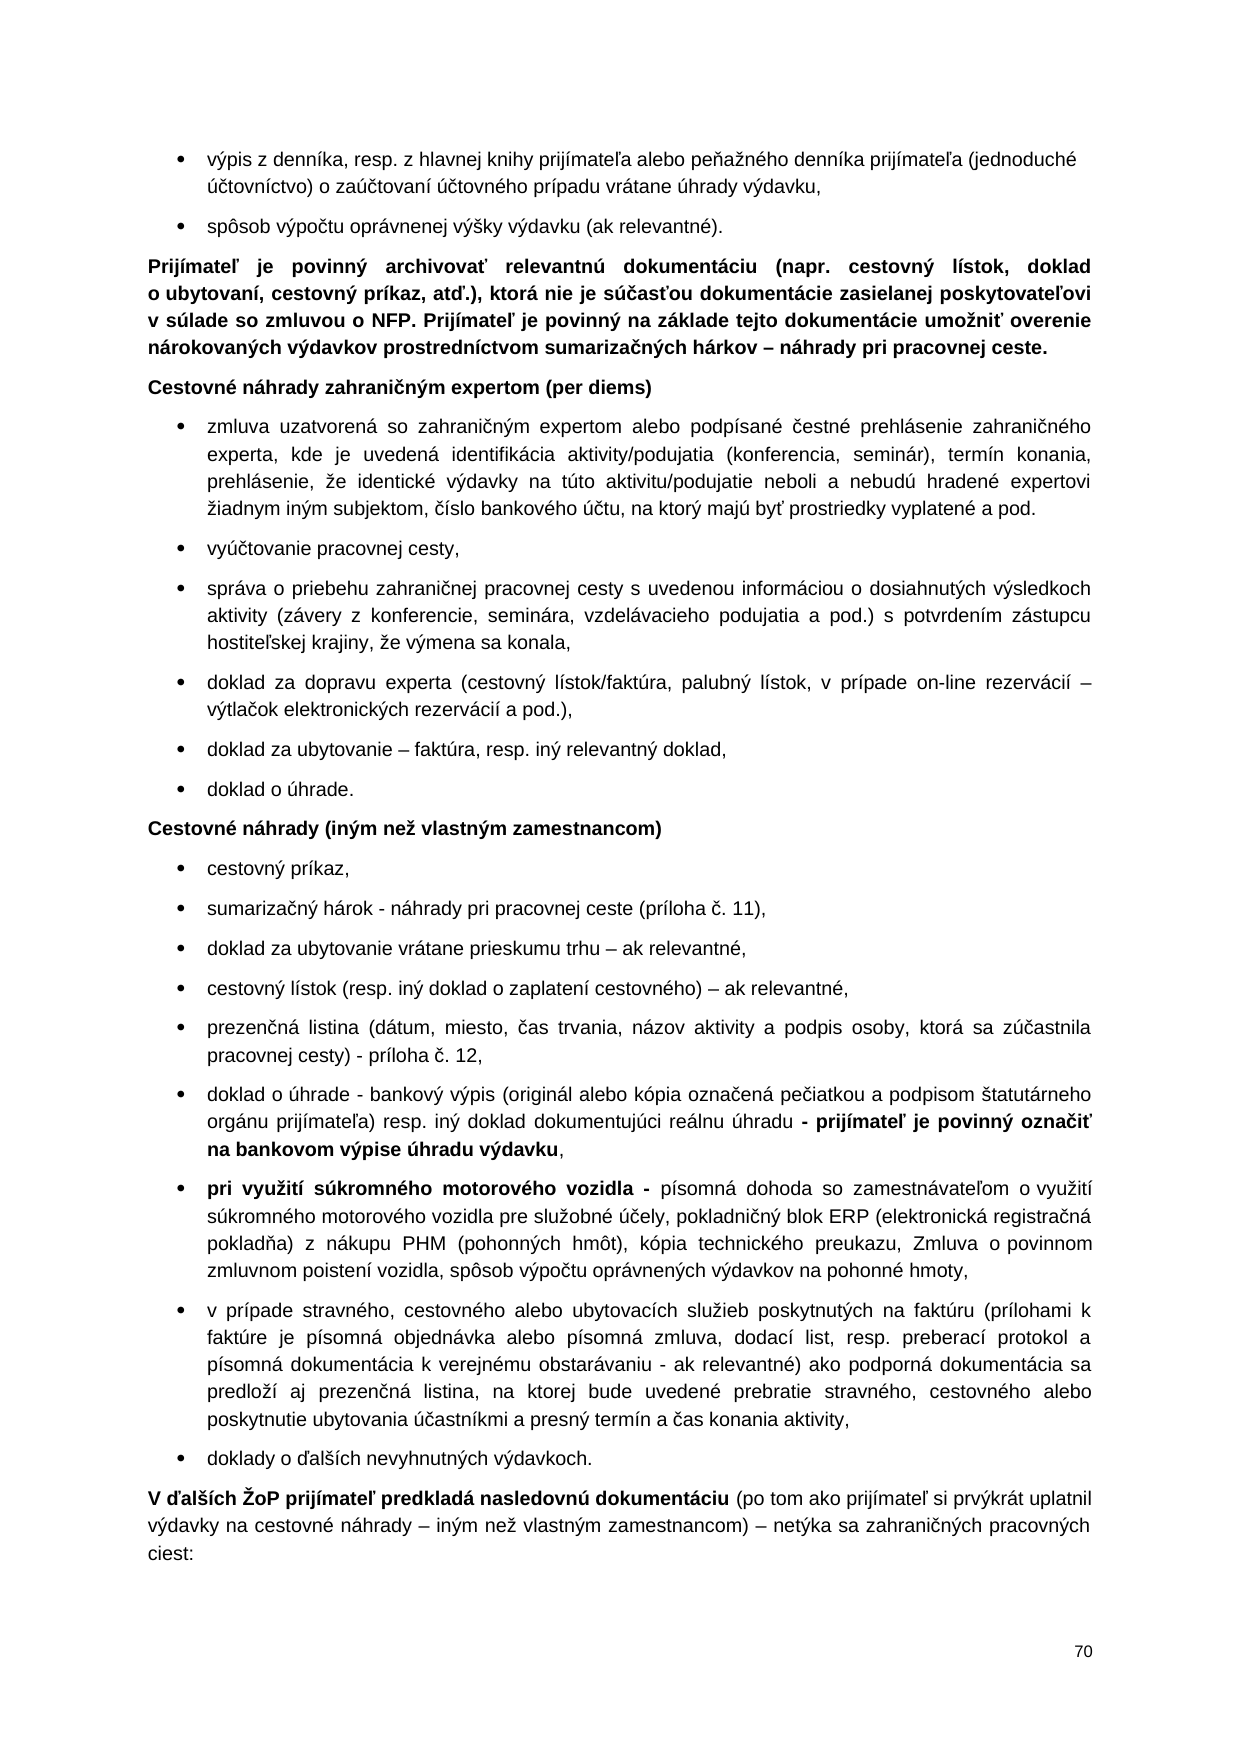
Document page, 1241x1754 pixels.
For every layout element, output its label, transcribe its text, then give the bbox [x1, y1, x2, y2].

text V ďalších ŽoP prijímateľ predkladá nasledovnú dokumentáciu (po tom ako prijímateľ si prvýkrát uplatnil výdavky na cestovné náhrady – iným než vlastným zamestnancom) – netýka sa zahraničných pracovných ciest: [148, 1487, 1092, 1564]
text Cestovné náhrady (iným než vlastným zamestnancom) [148, 817, 1092, 840]
text Cestovné náhrady zahraničným expertom (per diems) [148, 376, 1092, 398]
list správa o priebehu zahraničnej pracovnej cesty s uvedenou informáciou o dosiahnutých výsledkoch aktivity (závery z konferencie, seminára, vzdelávacieho podujatia a pod.) s potvrdením zástupcu hostiteľskej krajiny, že výmena sa konala, [177, 577, 1092, 654]
list doklad za ubytovanie – faktúra, resp. iný relevantný doklad, [177, 738, 1092, 761]
text spôsob výpočtu oprávnenej výšky výdavku (ak relevantné). [177, 215, 1092, 237]
list doklad o úhrade. [177, 777, 1092, 800]
list sumarizačný hárok - náhrady pri pracovnej ceste (príloha č. 11), [177, 897, 1092, 919]
list Prijímateľ je povinný archivovať relevantnú dokumentáciu (napr. cestovný lístok, doklad o ubytovaní, cestovný príkaz, atď.), ktorá nie je súčasťou dokumentácie zasielanej poskytovateľovi v súlade so zmluvou o NFP. Prijímateľ je povinný na základe tejto dokumentácie umožniť overenie nárokovaných výdavkov prostredníctvom sumarizačných hárkov – náhrady pri pracovnej ceste. [148, 254, 1092, 359]
text výpis z denníka, resp. z hlavnej knihy prijímateľa alebo peňažného denníka prijímateľa (jednoduché účtovníctvo) o zaúčtovaní účtovného prípadu vrátane úhrady výdavku, [177, 148, 1092, 198]
list vyúčtovanie pracovnej cesty, [177, 537, 1092, 559]
list doklad za dopravu experta (cestovný lístok/faktúra, palubný lístok, v prípade on-line rezervácií – výtlačok elektronických rezervácií a pod.), [177, 671, 1092, 721]
list zmluva uzatvorená so zahraničným expertom alebo podpísané čestné prehlásenie zahraničného experta, kde je uvedená identifikácia aktivity/podujatia (konferencia, seminár), termín konania, prehlásenie, že identické výdavky na túto aktivitu/podujatie neboli a nebudú hradené expertovi žiadnym iným subjektom, číslo bankového účtu, na ktorý majú byť prostriedky vyplatené a pod. [177, 415, 1092, 520]
list cestovný príkaz, [177, 857, 1092, 880]
list doklad za ubytovanie vrátane prieskumu trhu – ak relevantné, [177, 937, 1092, 959]
list doklady o ďalších nevyhnutných výdavkoch. [177, 1447, 1092, 1470]
list prezenčná listina (dátum, miesto, čas trvania, názov aktivity a podpis osoby, ktorá sa zúčastnila pracovnej cesty) - príloha č. 12, [177, 1016, 1092, 1066]
list v prípade stravného, cestovného alebo ubytovacích služieb poskytnutých na faktúru (prílohami k faktúre je písomná objednávka alebo písomná zmluva, dodací list, resp. preberací protokol a písomná dokumentácia k verejnému obstarávaniu - ak relevantné) ako podporná dokumentácia sa predloží aj prezenčná listina, na ktorej bude uvedené prebratie stravného, cestovného alebo poskytnutie ubytovania účastníkmi a presný termín a čas konania aktivity, [177, 1299, 1092, 1430]
list pri využití súkromného motorového vozidla - písomná dohoda so zamestnávateľom o využití súkromného motorového vozidla pre služobné účely, pokladničný blok ERP (elektronická registračná pokladňa) z nákupu PHM (pohonných hmôt), kópia technického preukazu, Zmluva o povinnom zmluvnom poistení vozidla, spôsob výpočtu oprávnených výdavkov na pohonné hmoty, [177, 1177, 1092, 1282]
list doklad o úhrade - bankový výpis (originál alebo kópia označená pečiatkou a podpisom štatutárneho orgánu prijímateľa) resp. iný doklad dokumentujúci reálnu úhradu - prijímateľ je povinný označiť na bankovom výpise úhradu výdavku, [177, 1083, 1092, 1160]
list cestovný lístok (resp. iný doklad o zaplatení cestovného) – ak relevantné, [177, 976, 1092, 999]
